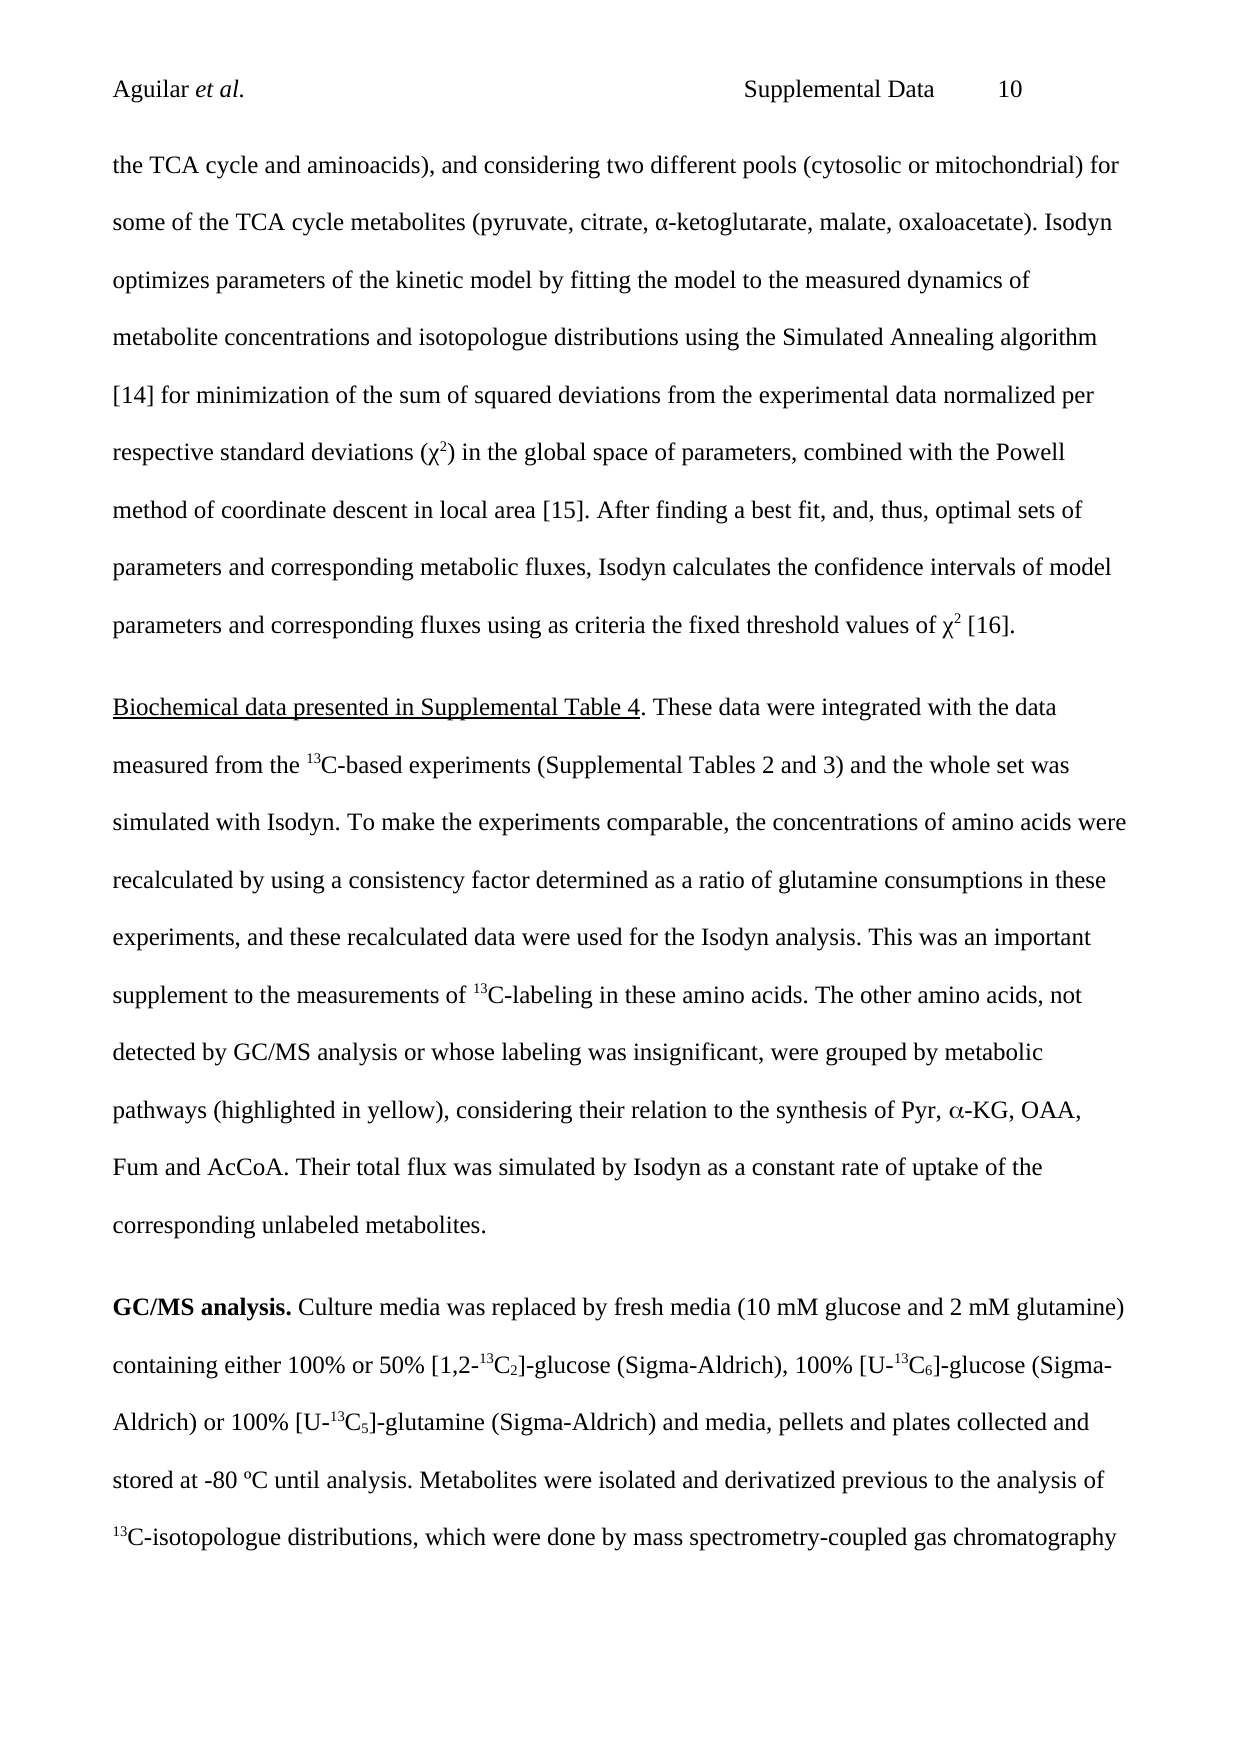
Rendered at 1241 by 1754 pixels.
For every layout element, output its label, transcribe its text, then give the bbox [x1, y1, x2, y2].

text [112, 1292, 1128, 1551]
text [112, 150, 1128, 639]
text Biochemical data presented in Supplemental Table 4. These data were integrated with the data measured from the 13C-based experiments (Supplemental Tables 2 and 3) and the whole set was simulated with Isodyn. To make the experiments comparable, the concentrations of amino acids were recalculated by using a consistency factor determined as a ratio of glutamine consumptions in these experiments, and these recalculated data were used for the Isodyn analysis. This was an important supplement to the measurements of 13C-labeling in these amino acids. The other amino acids, not detected by GC/MS analysis or whose labeling was insignificant, were grouped by metabolic pathways (highlighted in yellow), considering their relation to the synthesis of Pyr, -KG, OAA, Fum and AcCoA. Their total flux was simulated by Isodyn as a constant rate of uptake of the corresponding unlabeled metabolites. [112, 692, 1128, 1239]
